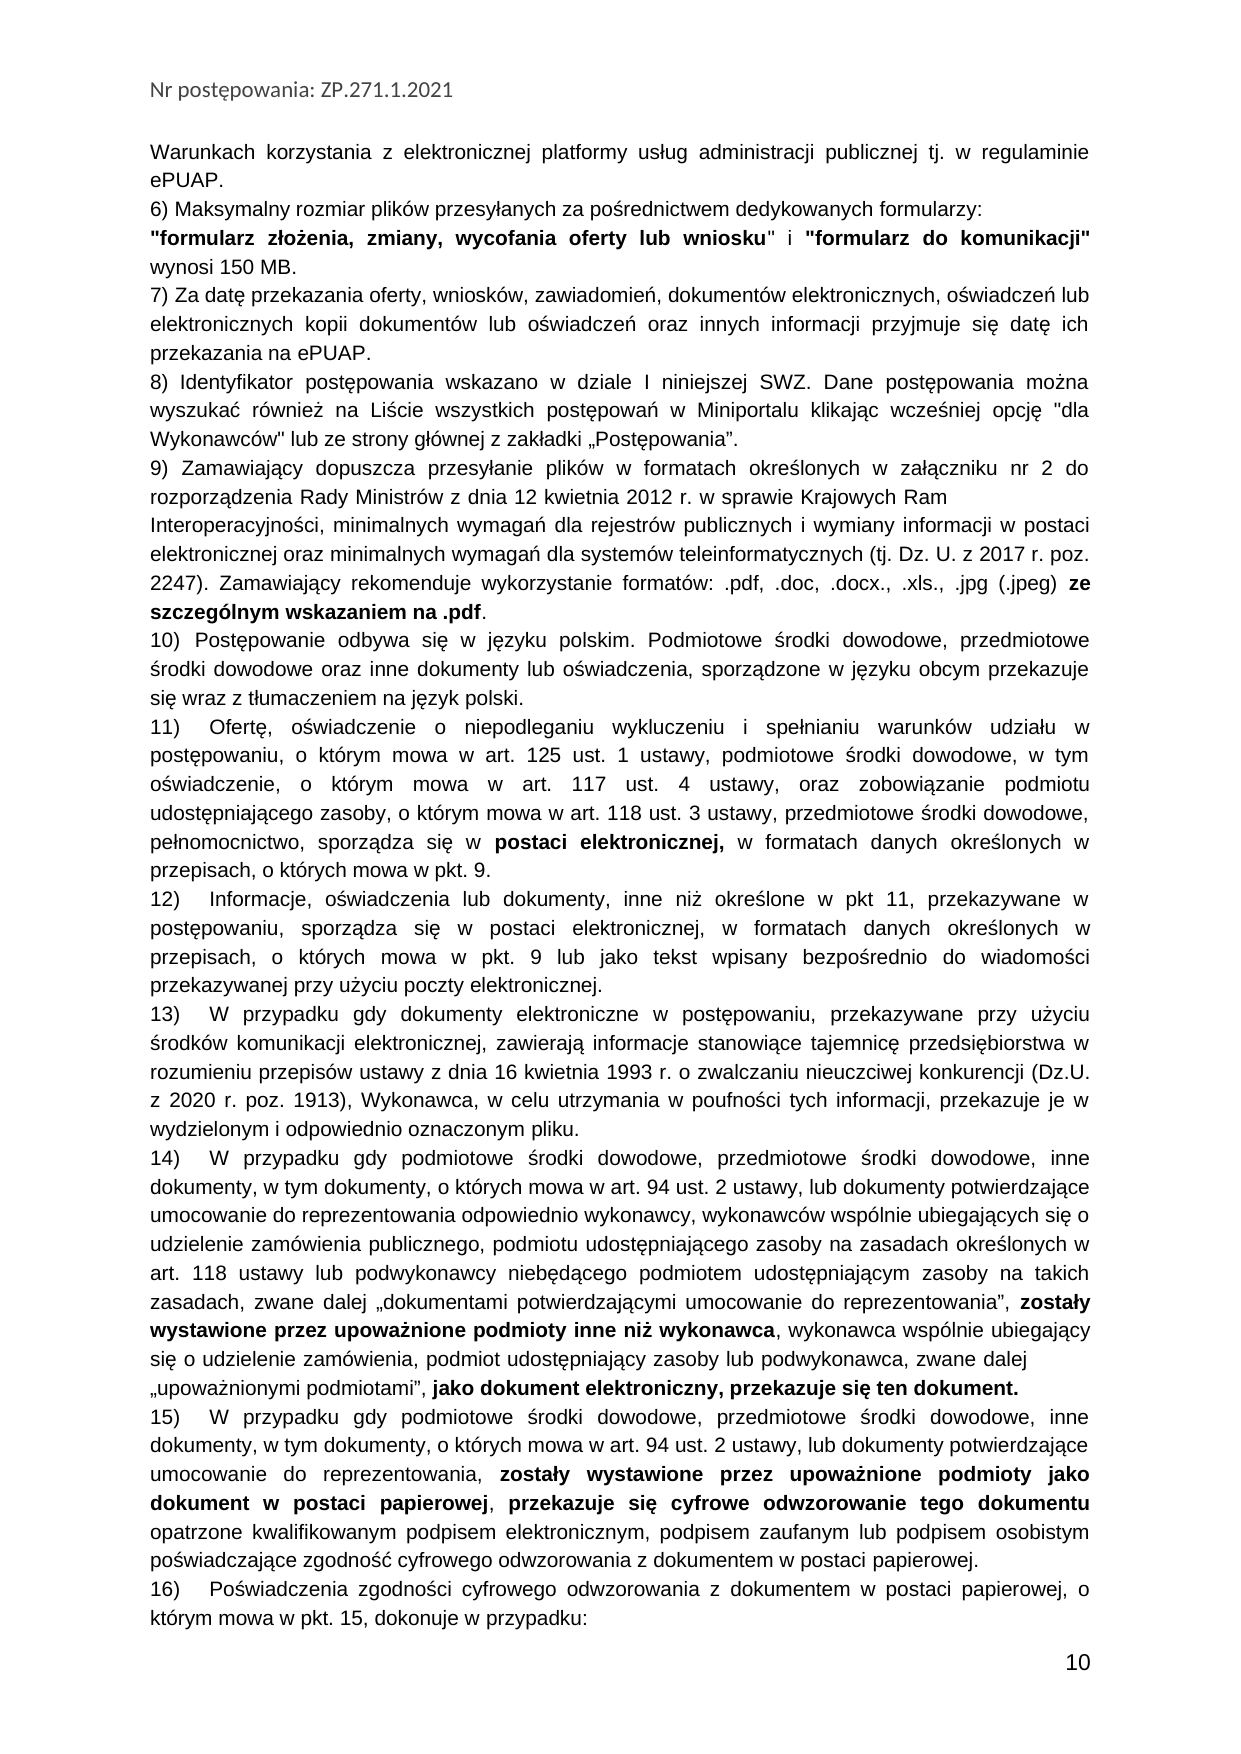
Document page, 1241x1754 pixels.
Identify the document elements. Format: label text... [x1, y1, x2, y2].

list Postępowanie odbywa się w języku polskim. Podmiotowe środki dowodowe, przedmiotowe środki dowodowe oraz inne dokumenty lub oświadczenia, sporządzone w języku obcym przekazuje się wraz z tłumaczeniem na język polski. [150, 628, 1090, 710]
list Ofertę, oświadczenie o niepodleganiu wykluczeniu i spełnianiu warunków udziału w postępowaniu, o którym mowa w art. 125 ust. 1 ustawy, podmiotowe środki dowodowe, w tym oświadczenie, o którym mowa w art. 117 ust. 4 ustawy, oraz zobowiązanie podmiotu udostępniającego zasoby, o którym mowa w art. 118 ust. 3 ustawy, przedmiotowe środki dowodowe, pełnomocnictwo, sporządza się w postaci elektronicznej, w formatach danych określonych w przepisach, o których mowa w pkt. 9. [150, 714, 1090, 882]
list W przypadku gdy dokumenty elektroniczne w postępowaniu, przekazywane przy użyciu środków komunikacji elektronicznej, zawierają informacje stanowiące tajemnicę przedsiębiorstwa w rozumieniu przepisów ustawy z dnia 16 kwietnia 1993 r. o zwalczaniu nieuczciwej konkurencji (Dz.U. z 2020 r. poz. 1913), Wykonawca, w celu utrzymania w poufności tych informacji, przekazuje je w wydzielonym i odpowiednio oznaczonym pliku. [150, 1002, 1090, 1141]
list Identyfikator postępowania wskazano w dziale I niniejszej SWZ. Dane postępowania można wyszukać również na Liście wszystkich postępowań w Miniportalu klikając wcześniej opcję "dla Wykonawców" lub ze strony głównej z zakładki „Postępowania”. [150, 369, 1090, 451]
list W przypadku gdy podmiotowe środki dowodowe, przedmiotowe środki dowodowe, inne dokumenty, w tym dokumenty, o których mowa w art. 94 ust. 2 ustawy, lub dokumenty potwierdzające umocowanie do reprezentowania odpowiednio wykonawcy, wykonawców wspólnie ubiegających się o udzielenie zamówienia publicznego, podmiotu udostępniającego zasoby na zasadach określonych w art. 118 ustawy lub podwykonawcy niebędącego podmiotem udostępniającym zasoby na takich zasadach, zwane dalej „dokumentami potwierdzającymi umocowanie do reprezentowania”, zostały wystawione przez upoważnione podmioty inne niż wykonawca, wykonawca wspólnie ubiegający się o udzielenie zamówienia, podmiot udostępniający zasoby lub podwykonawca, zwane dalej [150, 1146, 1091, 1371]
list Maksymalny rozmiar plików przesyłanych za pośrednictwem dedykowanych formularzy: [150, 197, 1103, 221]
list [150, 139, 1090, 192]
subtitle "formularz złożenia, zmiany, wycofania oferty lub wniosku" i "formularz do komunikacji" wynosi 150 MB. [150, 226, 1091, 278]
list W przypadku gdy podmiotowe środki dowodowe, przedmiotowe środki dowodowe, inne dokumenty, w tym dokumenty, o których mowa w art. 94 ust. 2 ustawy, lub dokumenty potwierdzające umocowanie do reprezentowania, zostały wystawione przez upoważnione podmioty jako dokument w postaci papierowej, przekazuje się cyfrowe odwzorowanie tego dokumentu opatrzone kwalifikowanym podpisem elektronicznym, podpisem zaufanym lub podpisem osobistym poświadczające zgodność cyfrowego odwzorowania z dokumentem w postaci papierowej. [150, 1404, 1090, 1572]
text „upoważnionymi podmiotami”, jako dokument elektroniczny, przekazuje się ten dokument. [150, 1376, 1103, 1400]
list Za datę przekazania oferty, wniosków, zawiadomień, dokumentów elektronicznych, oświadczeń lub elektronicznych kopii dokumentów lub oświadczeń oraz innych informacji przyjmuje się datę ich przekazania na ePUAP. [150, 283, 1090, 365]
list Informacje, oświadczenia lub dokumenty, inne niż określone w pkt 11, przekazywane w postępowaniu, sporządza się w postaci elektronicznej, w formatach danych określonych w przepisach, o których mowa w pkt. 9 lub jako tekst wpisany bezpośrednio do wiadomości przekazywanej przy użyciu poczty elektronicznej. [150, 887, 1090, 997]
text Interoperacyjności, minimalnych wymagań dla rejestrów publicznych i wymiany informacji w postaci elektronicznej oraz minimalnych wymagań dla systemów teleinformatycznych (tj. Dz. U. z 2017 r. poz. 2247). Zamawiający rekomenduje wykorzystanie formatów: .pdf, .doc, .docx., .xls., .jpg (.jpeg) ze szczególnym wskazaniem na .pdf. [150, 513, 1091, 623]
list Poświadczenia zgodności cyfrowego odwzorowania z dokumentem w postaci papierowej, o którym mowa w pkt. 15, dokonuje w przypadku: [150, 1577, 1090, 1630]
list Zamawiający dopuszcza przesyłanie plików w formatach określonych w załączniku nr 2 do rozporządzenia Rady Ministrów z dnia 12 kwietnia 2012 r. w sprawie Krajowych Ram [150, 456, 1090, 508]
